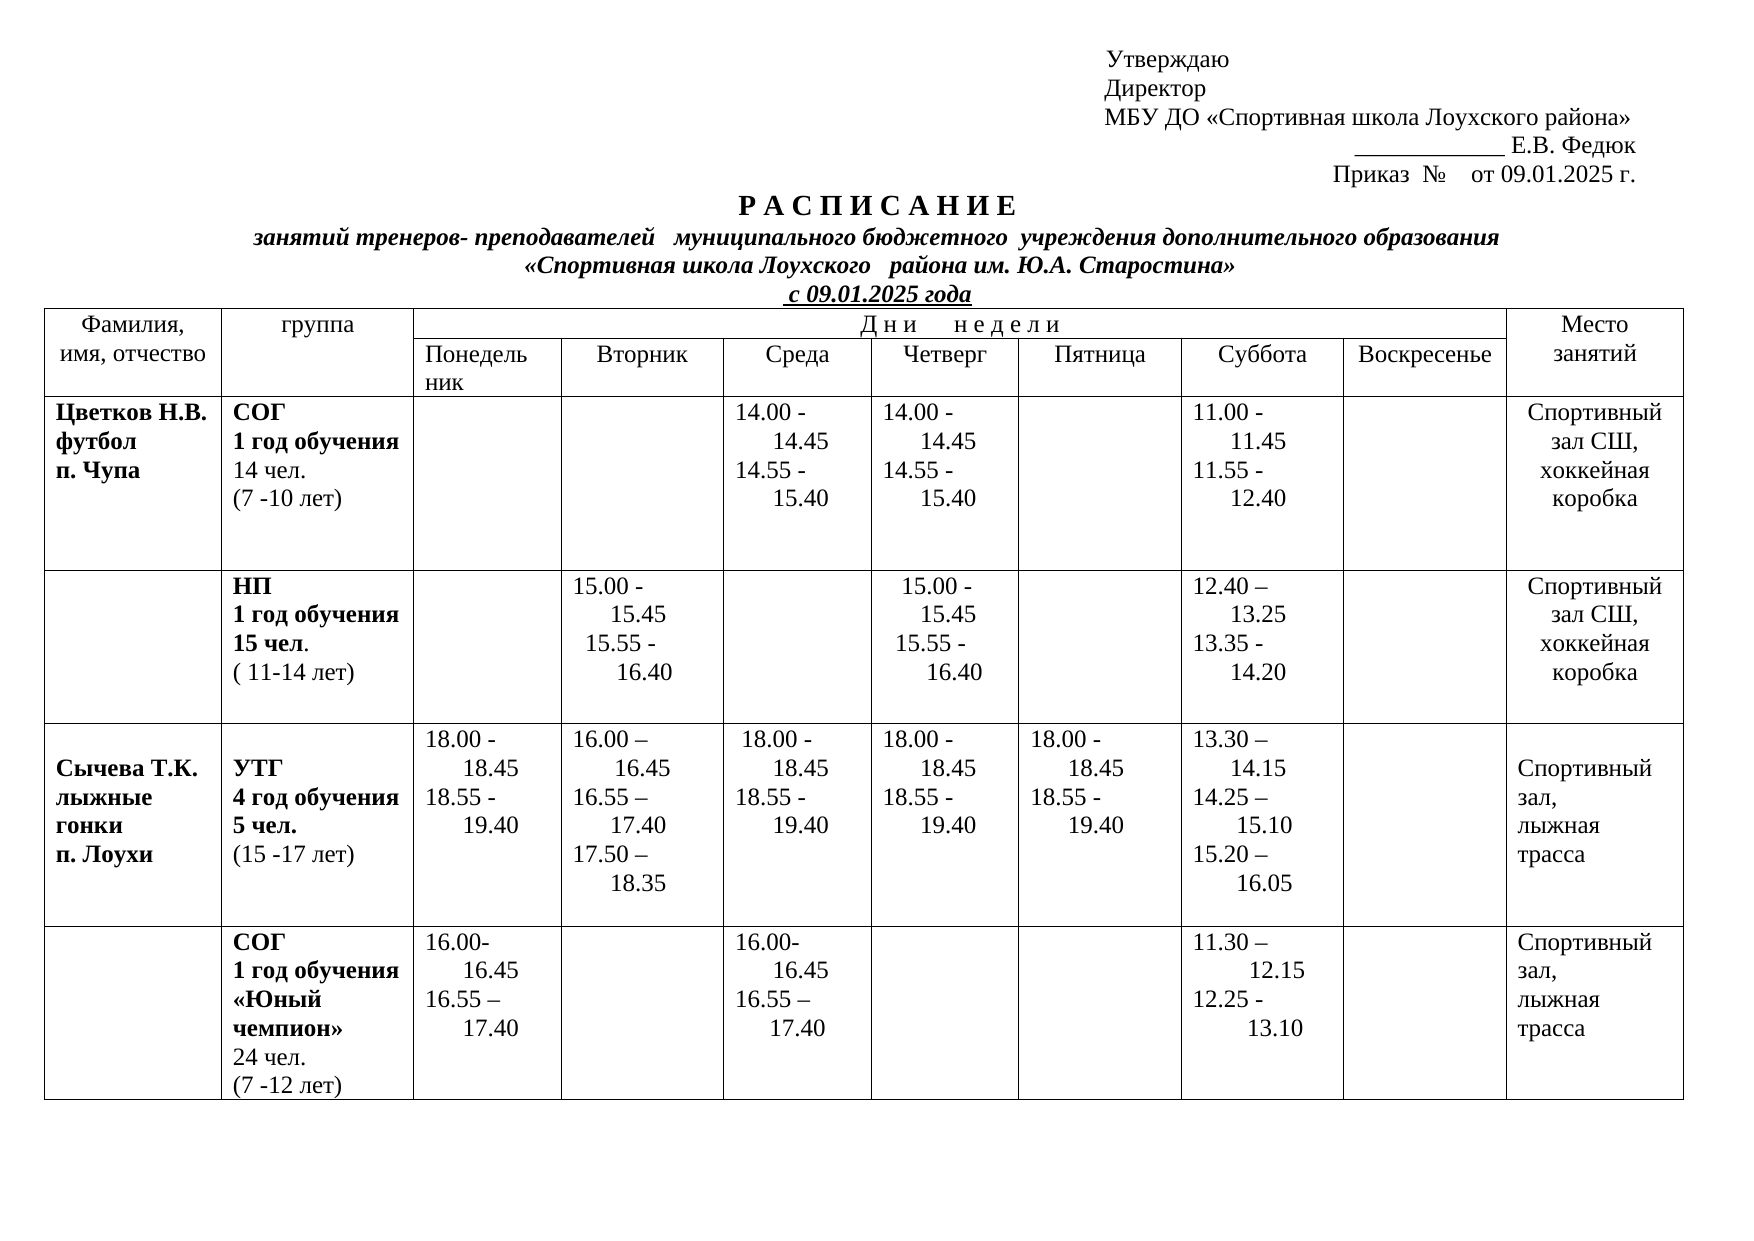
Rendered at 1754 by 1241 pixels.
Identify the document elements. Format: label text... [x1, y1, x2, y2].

table_cell 13.30 – 14.15 14.25 – 15.10 15.20 – 16.05 [1182, 724, 1343, 926]
table_cell Спортивный зал, лыжная трасса [1507, 927, 1683, 1099]
table_cell УТГ 4 год обучения 5 чел. (15 -17 лет) [222, 724, 413, 926]
table_cell [414, 571, 561, 723]
text занятий тренеров- преподавателей муниципального бюджетного учреждения дополнительного образования [118, 222, 1636, 250]
table_cell [1344, 571, 1506, 723]
table_cell [414, 397, 561, 570]
table_cell 12.40 – 13.25 13.35 - 14.20 [1182, 571, 1343, 723]
table_header Место занятий [1507, 309, 1683, 396]
table_cell Суббота [1182, 339, 1343, 396]
table_header Д н и н е д е л и [414, 309, 1506, 338]
table_cell НП 1 год обучения 15 чел. ( 11-14 лет) [222, 571, 413, 723]
table_cell Спортивный зал СШ, хоккейная коробка [1507, 397, 1683, 570]
text с 09.01.2025 года [118, 279, 1636, 308]
table_cell СОГ 1 год обучения «Юный чемпион» 24 чел. (7 -12 лет) [222, 927, 413, 1099]
table_cell [1019, 927, 1181, 1099]
table_cell [45, 571, 221, 723]
text МБУ ДО «Спортивная школа Лоухского района» [118, 102, 1636, 131]
table_header группа [222, 309, 413, 396]
text Директор [118, 73, 1636, 102]
table_cell Четверг [872, 339, 1018, 396]
table_cell 15.00 - 15.45 15.55 - 16.40 [872, 571, 1018, 723]
table_cell 14.00 - 14.45 14.55 - 15.40 [872, 397, 1018, 570]
table_cell 16.00 – 16.45 16.55 – 17.40 17.50 – 18.35 [562, 724, 723, 926]
table_cell Сычева Т.К. лыжные гонки п. Лоухи [45, 724, 221, 926]
table_header Фамилия, имя, отчество [45, 309, 221, 396]
text ____________ Е.В. Федюк Приказ № от 09.01.2025 г. [118, 131, 1636, 188]
table_cell 18.00 - 18.45 18.55 - 19.40 [872, 724, 1018, 926]
text «Спортивная школа Лоухского района им. Ю.А. Старостина» [118, 250, 1636, 279]
table_cell [1344, 927, 1506, 1099]
table_cell [1019, 397, 1181, 570]
table_cell 18.00 - 18.45 18.55 - 19.40 [414, 724, 561, 926]
table_cell Среда [724, 339, 871, 396]
table_cell 14.00 - 14.45 14.55 - 15.40 [724, 397, 871, 570]
table_cell Цветков Н.В. футбол п. Чупа [45, 397, 221, 570]
table_cell [724, 571, 871, 723]
table_cell 16.00- 16.45 16.55 – 17.40 [414, 927, 561, 1099]
table_cell 11.00 - 11.45 11.55 - 12.40 [1182, 397, 1343, 570]
text Р А С П И С А Н И Е [118, 188, 1636, 222]
table_cell 16.00- 16.45 16.55 – 17.40 [724, 927, 871, 1099]
table_cell 18.00 - 18.45 18.55 - 19.40 [724, 724, 871, 926]
table_cell Спортивный зал СШ, хоккейная коробка [1507, 571, 1683, 723]
table_cell [1019, 571, 1181, 723]
table_cell [45, 927, 221, 1099]
table_cell Пятница [1019, 339, 1181, 396]
table_cell [562, 397, 723, 570]
table_cell Вторник [562, 339, 723, 396]
table_cell [872, 927, 1018, 1099]
table_cell Спортивный зал, лыжная трасса [1507, 724, 1683, 926]
table_cell СОГ 1 год обучения 14 чел. (7 -10 лет) [222, 397, 413, 570]
table_cell Понедель ник [414, 339, 561, 396]
table_cell [562, 927, 723, 1099]
table_cell [1344, 397, 1506, 570]
table_cell 18.00 - 18.45 18.55 - 19.40 [1019, 724, 1181, 926]
table_cell 15.00 - 15.45 15.55 - 16.40 [562, 571, 723, 723]
table_cell 11.30 – 12.15 12.25 - 13.10 [1182, 927, 1343, 1099]
table_cell [1344, 724, 1506, 926]
text Утверждаю [118, 44, 1636, 73]
table_cell Воскресенье [1344, 339, 1506, 396]
